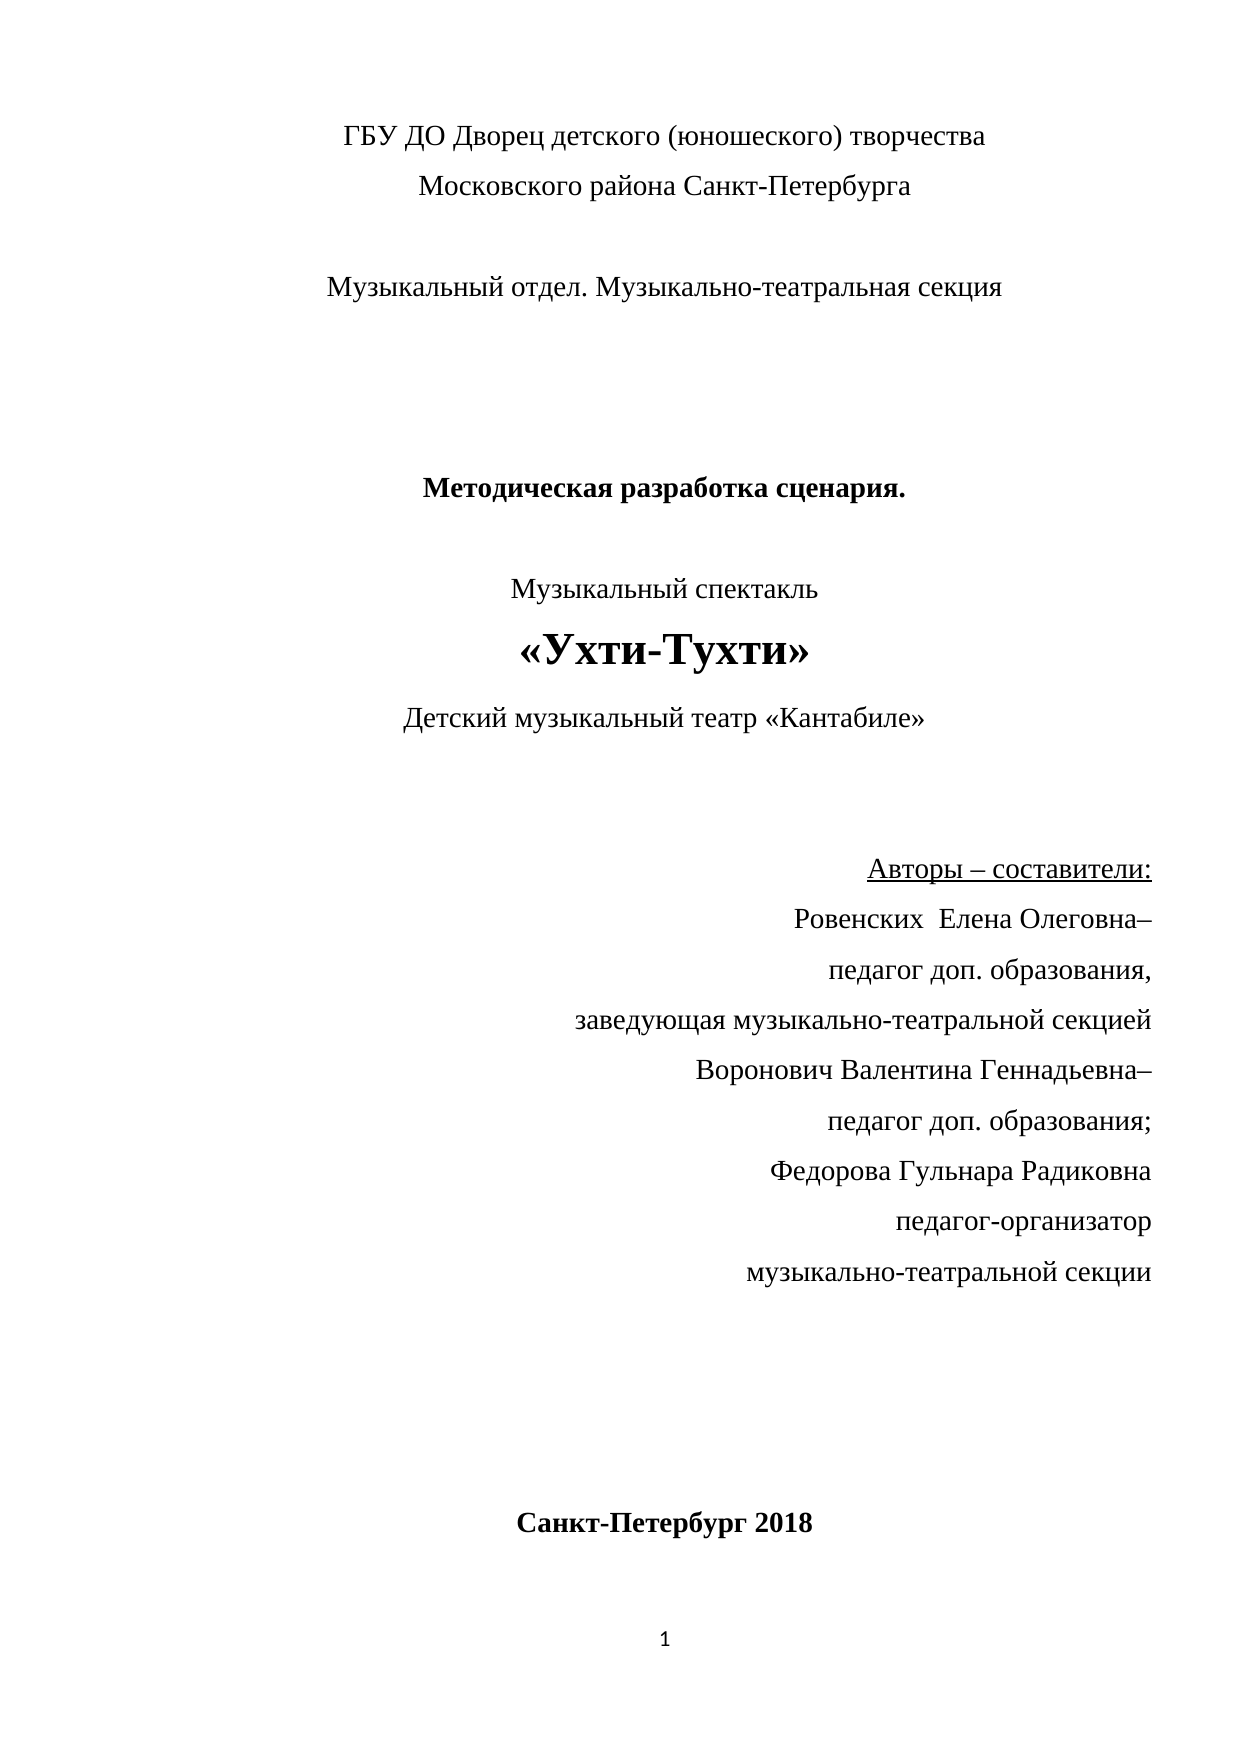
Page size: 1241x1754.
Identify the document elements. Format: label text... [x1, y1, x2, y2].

text Музыкальный спектакль [177, 571, 1152, 604]
text Федорова Гульнара Радиковна [177, 1153, 1152, 1187]
text музыкально-театральной секции [177, 1254, 1152, 1287]
text ГБУ ДО Дворец детского (юношеского) творчества [177, 118, 1152, 152]
text педагог доп. образования; [177, 1103, 1152, 1136]
text педагог доп. образования, [177, 952, 1152, 985]
text Московского района Санкт-Петербурга [177, 168, 1152, 202]
text Детский музыкальный театр «Кантабиле» [177, 700, 1152, 734]
text «Ухти-Тухти» [177, 621, 1152, 674]
text Методическая разработка сценария. [177, 470, 1152, 504]
text педагог-организатор [177, 1203, 1152, 1237]
text Санкт-Петербург 2018 [177, 1505, 1152, 1539]
text заведующая музыкально-театральной секцией [177, 1002, 1152, 1036]
text Авторы – составители: [177, 851, 1152, 885]
text Ровенских Елена Олеговна– [177, 902, 1152, 935]
text Музыкальный отдел. Музыкально-театральная секция [177, 269, 1152, 303]
text Воронович Валентина Геннадьевна– [177, 1052, 1152, 1086]
